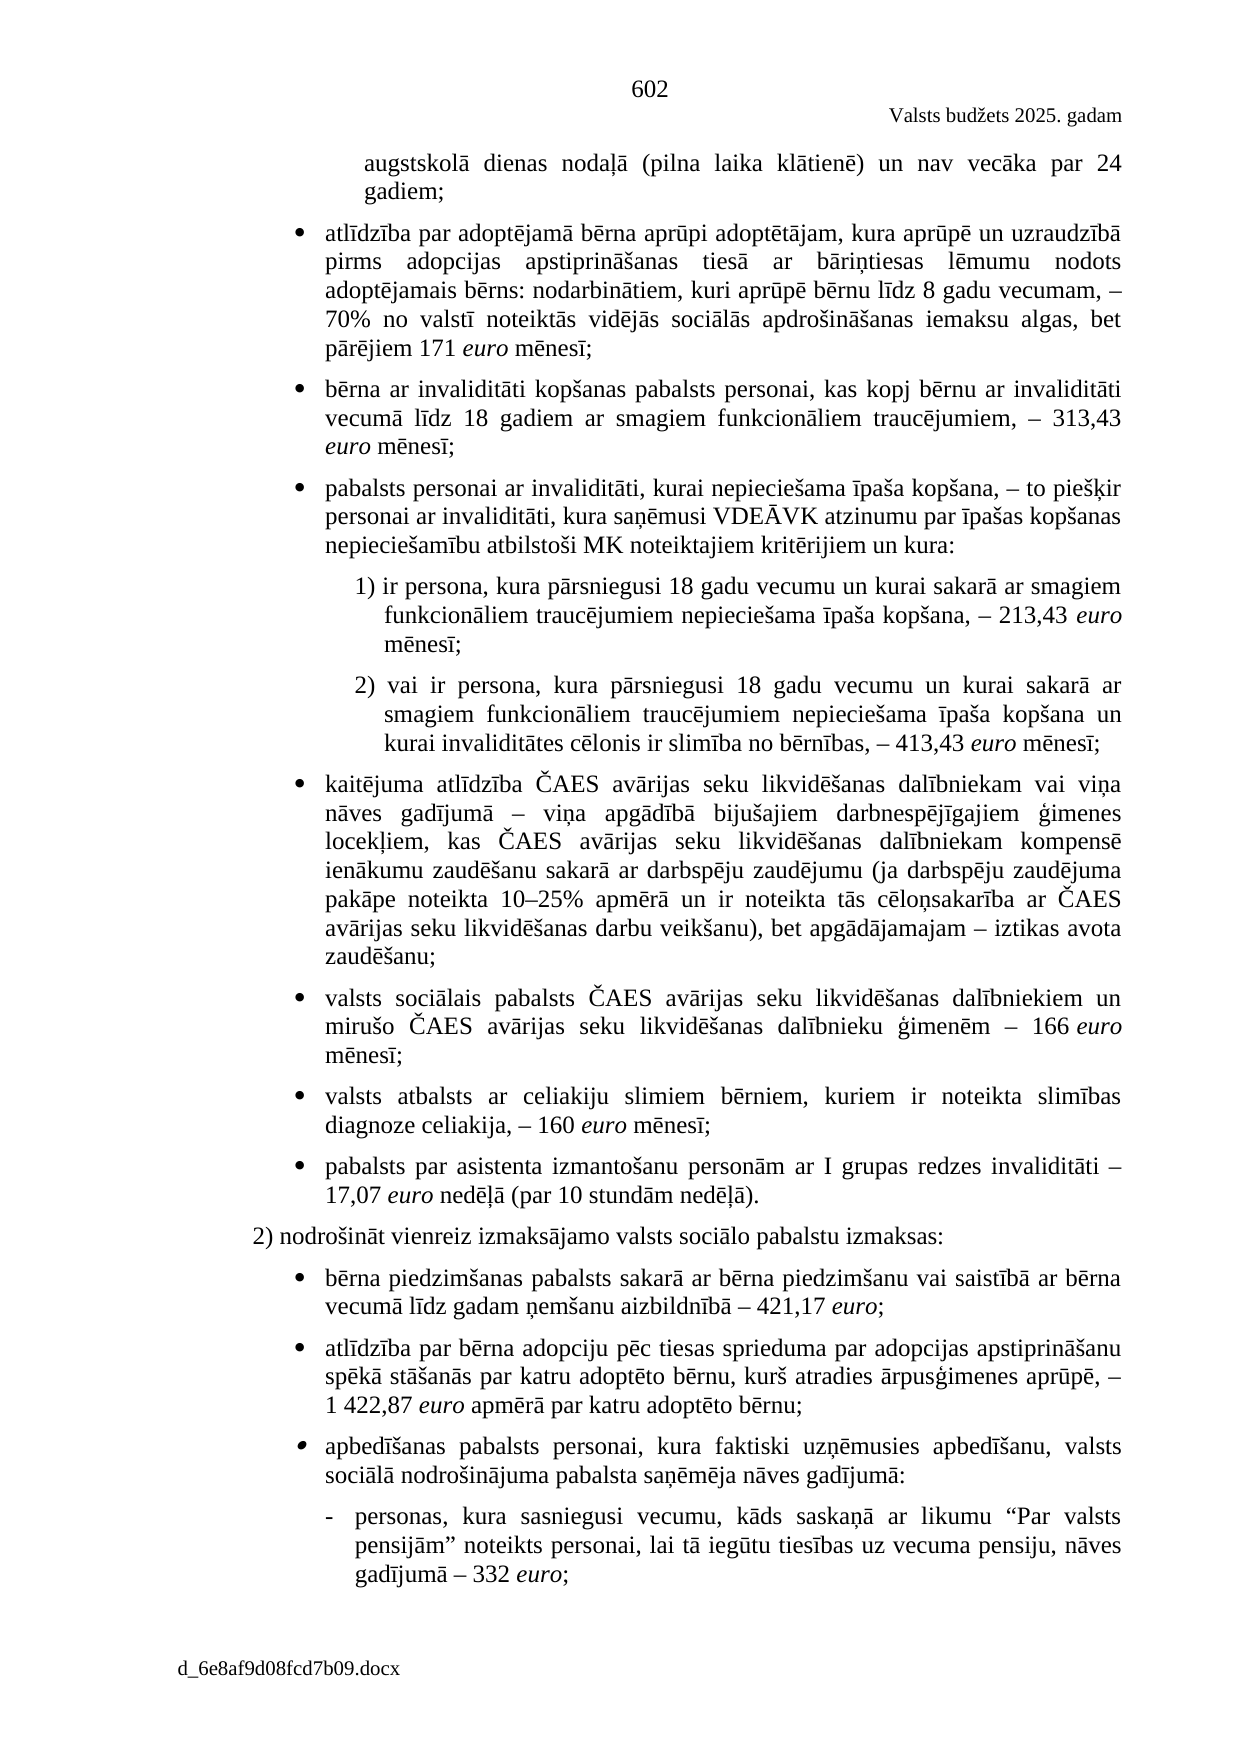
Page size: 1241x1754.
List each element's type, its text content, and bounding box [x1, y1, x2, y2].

list bērna ar invaliditāti kopšanas pabalsts personai, kas kopj bērnu ar invaliditāti vecumā līdz 18 gadiem ar smagiem funkcionāliem traucējumiem, – 313,43 euro mēnesī; [295, 374, 1122, 460]
list apbedīšanas pabalsts personai, kura faktiski uzņēmusies apbedīšanu, valsts sociālā nodrošinājuma pabalsta saņēmēja nāves gadījumā: [295, 1431, 1122, 1489]
list valsts atbalsts ar celiakiju slimiem bērniem, kuriem ir noteikta slimības diagnoze celiakija, – 160 euro mēnesī; [295, 1081, 1122, 1139]
list kaitējuma atlīdzība ČAES avārijas seku likvidēšanas dalībniekam vai viņa nāves gadījumā – viņa apgādībā bijušajiem darbnespējīgajiem ģimenes locekļiem, kas ČAES avārijas seku likvidēšanas dalībniekam kompensē ienākumu zaudēšanu sakarā ar darbspēju zaudējumu (ja darbspēju zaudējuma pakāpe noteikta 10–25% apmērā un ir noteikta tās cēloņsakarība ar ČAES avārijas seku likvidēšanas darbu veikšanu), bet apgādājamajam – iztikas avota zaudēšanu; [295, 769, 1122, 970]
list pabalsts par asistenta izmantošanu personām ar I grupas redzes invaliditāti – 17,07 euro nedēļā (par 10 stundām nedēļā). [295, 1151, 1122, 1209]
text 2) vai ir persona, kura pārsniegusi 18 gadu vecumu un kurai sakarā ar smagiem funkcionāliem traucējumiem nepieciešama īpaša kopšana un kurai invaliditātes cēlonis ir slimība no bērnības, – 413,43 euro mēnesī; [354, 670, 1122, 756]
text 2) nodrošināt vienreiz izmaksājamo valsts sociālo pabalstu izmaksas: [252, 1221, 1122, 1250]
text 1) ir persona, kura pārsniegusi 18 gadu vecumu un kurai sakarā ar smagiem funkcionāliem traucējumiem nepieciešama īpaša kopšana, – 213,43 euro mēnesī; [354, 571, 1122, 658]
list pabalsts personai ar invaliditāti, kurai nepieciešama īpaša kopšana, – to piešķir personai ar invaliditāti, kura saņēmusi VDEĀVK atzinumu par īpašas kopšanas nepieciešamību atbilstoši MK noteiktajiem kritērijiem un kura: [295, 473, 1122, 559]
list atlīdzība par bērna adopciju pēc tiesas sprieduma par adopcijas apstiprināšanu spēkā stāšanās par katru adoptēto bērnu, kurš atradies ārpusģimenes aprūpē, – 1 422,87 euro apmērā par katru adoptēto bērnu; [295, 1333, 1122, 1419]
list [327, 148, 1122, 205]
list atlīdzība par adoptējamā bērna aprūpi adoptētājam, kura aprūpē un uzraudzībā pirms adopcijas apstiprināšanas tiesā ar bāriņtiesas lēmumu nodots adoptējamais bērns: nodarbinātiem, kuri aprūpē bērnu līdz 8 gadu vecumam, – 70% no valstī noteiktās vidējās sociālās apdrošināšanas iemaksu algas, bet pārējiem 171 euro mēnesī; [295, 218, 1122, 361]
list bērna piedzimšanas pabalsts sakarā ar bērna piedzimšanu vai saistībā ar bērna vecumā līdz gadam ņemšanu aizbildnībā – 421,17 euro; [295, 1263, 1122, 1320]
list personas, kura sasniegusi vecumu, kāds saskaņā ar likumu “Par valsts pensijām” noteikts personai, lai tā iegūtu tiesības uz vecuma pensiju, nāves gadījumā – 332 euro; [325, 1501, 1122, 1588]
list valsts sociālais pabalsts ČAES avārijas seku likvidēšanas dalībniekiem un mirušo ČAES avārijas seku likvidēšanas dalībnieku ģimenēm – 166 euro mēnesī; [295, 983, 1122, 1069]
